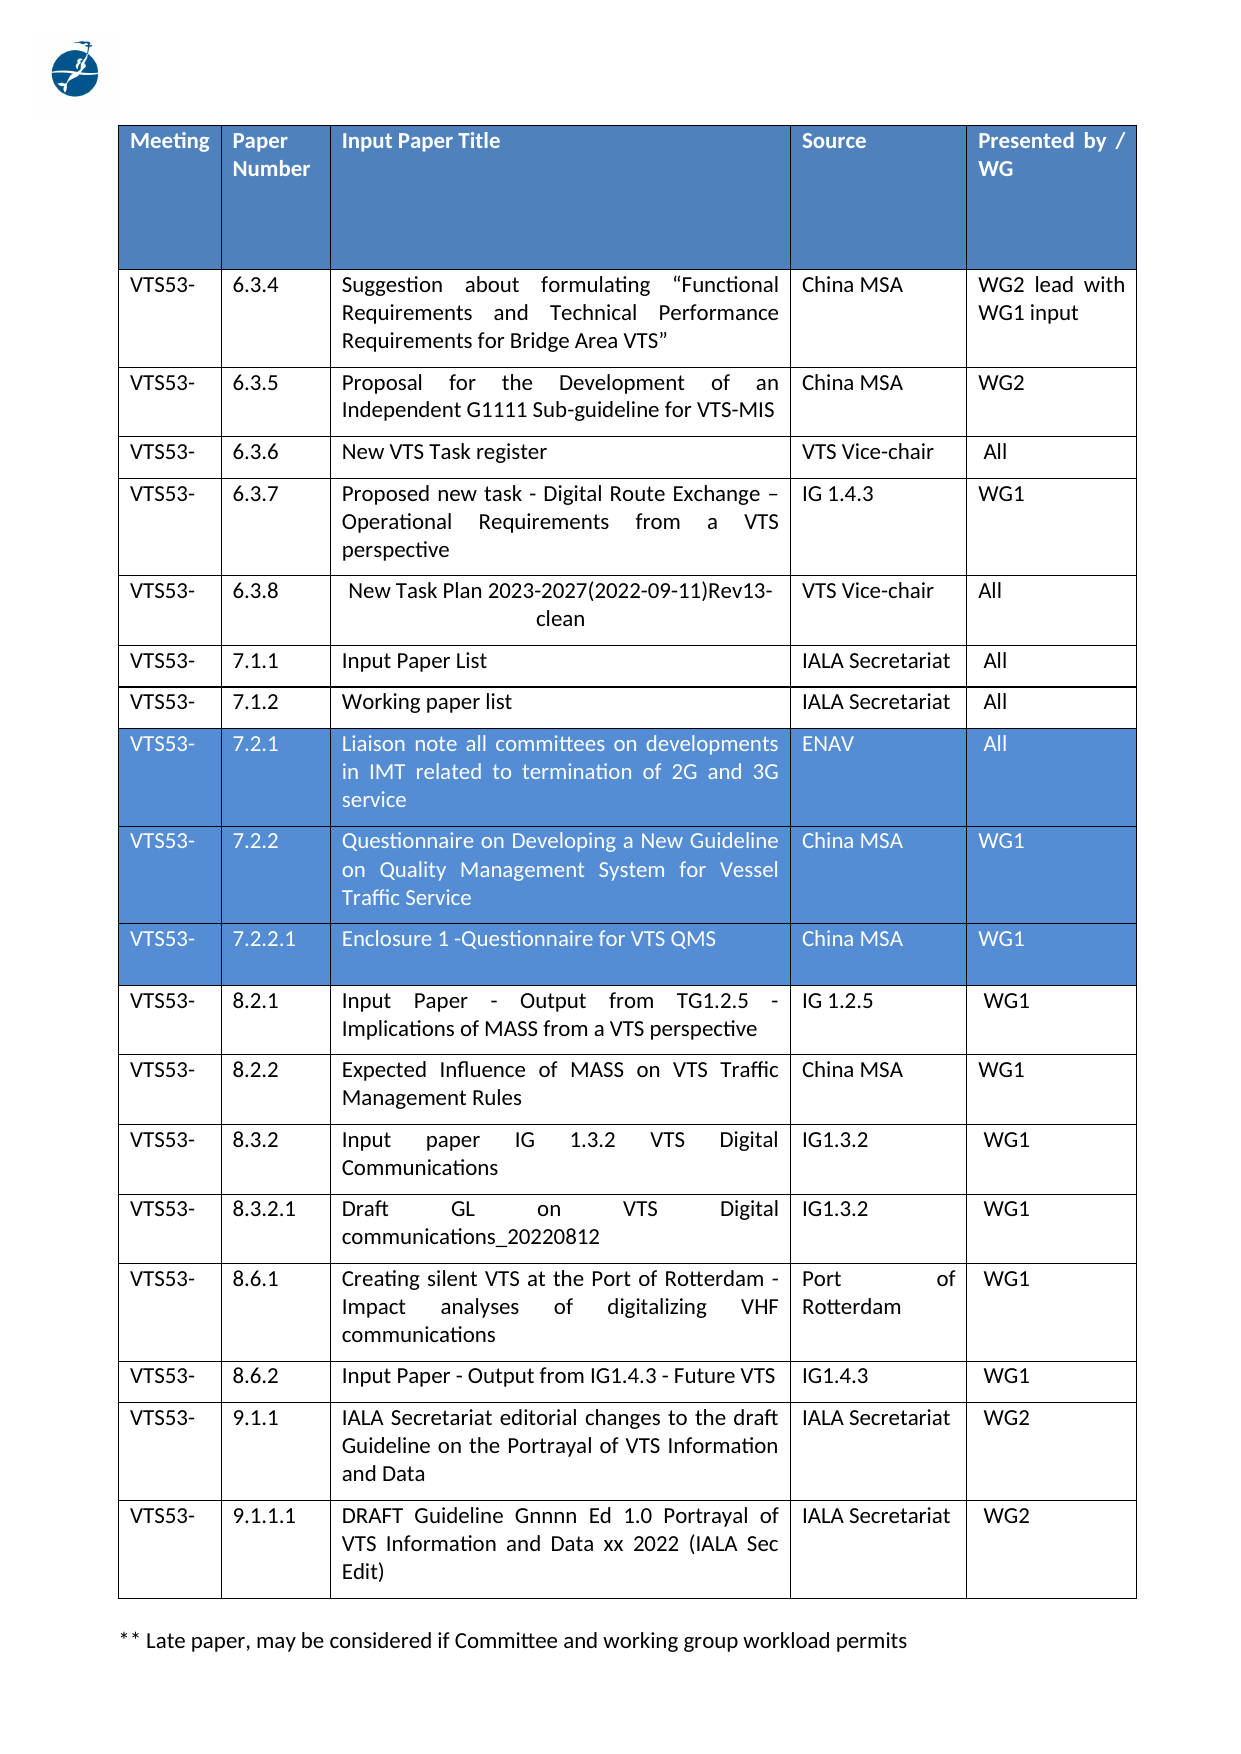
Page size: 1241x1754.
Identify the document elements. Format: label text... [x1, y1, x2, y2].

table_cell IG1.4.3 [791, 1362, 966, 1402]
table_cell China MSA [791, 924, 966, 985]
table_cell VTS53- [119, 576, 221, 645]
table_cell VTS Vice-chair [791, 576, 966, 645]
table_cell VTS53- [119, 1055, 221, 1124]
table_header Source [791, 126, 966, 269]
table_cell VTS53- [119, 1264, 221, 1361]
table_cell 6.3.5 [222, 368, 330, 436]
table_cell China MSA [791, 368, 966, 436]
table_cell IG 1.4.3 [791, 479, 966, 575]
table_cell Port of Rotterdam [791, 1264, 966, 1361]
table_cell Suggestion about formulating “Functional Requirements and Technical Performance Requirements for Bridge Area VTS” [331, 270, 790, 367]
table_cell Expected Influence of MASS on VTS Traffic Management Rules [331, 1055, 790, 1124]
table_cell IG1.3.2 [791, 1195, 966, 1263]
table_cell 9.1.1 [222, 1403, 330, 1500]
table_cell 8.2.2 [222, 1055, 330, 1124]
table_cell IG 1.2.5 [791, 986, 966, 1054]
table_cell Input Paper - Output from IG1.4.3 - Future VTS [331, 1362, 790, 1402]
table_cell Input paper IG 1.3.2 VTS Digital Communications [331, 1125, 790, 1193]
table_cell VTS53- [119, 986, 221, 1054]
table_header Meeting [119, 126, 221, 269]
table_cell China MSA [791, 827, 966, 923]
table_cell WG2 lead with WG1 input [967, 270, 1136, 367]
table_cell VTS Vice-chair [791, 437, 966, 478]
table_cell WG1 [967, 986, 1136, 1054]
table_cell 8.3.2.1 [222, 1195, 330, 1263]
table_header Paper Number [222, 126, 330, 269]
table_cell Questionnaire on Developing a New Guideline on Quality Management System for Vessel Traffic Service [331, 827, 790, 923]
table_cell WG1 [967, 1264, 1136, 1361]
table_cell 7.2.2.1 [222, 924, 330, 985]
table_cell DRAFT Guideline Gnnnn Ed 1.0 Portrayal of VTS Information and Data xx 2022 (IALA Sec Edit) [331, 1501, 790, 1597]
table_cell WG2 [967, 368, 1136, 436]
table_cell WG2 [967, 1403, 1136, 1500]
table_cell Proposal for the Development of an Independent G1111 Sub-guideline for VTS-MIS [331, 368, 790, 436]
table_cell IALA Secretariat [791, 646, 966, 686]
table_cell IALA Secretariat editorial changes to the draft Guideline on the Portrayal of VTS Information and Data [331, 1403, 790, 1500]
table_cell Creating silent VTS at the Port of Rotterdam - Impact analyses of digitalizing VHF communications [331, 1264, 790, 1361]
picture [29, 33, 118, 121]
table_cell VTS53- [119, 1501, 221, 1597]
table_cell VTS53- [119, 924, 221, 985]
table_cell WG1 [967, 1125, 1136, 1193]
table_cell 8.6.2 [222, 1362, 330, 1402]
table_cell 9.1.1.1 [222, 1501, 330, 1597]
table_cell WG2 [967, 1501, 1136, 1597]
table_cell IALA Secretariat [791, 688, 966, 728]
table_cell VTS53- [119, 729, 221, 826]
table_cell 6.3.6 [222, 437, 330, 478]
table_cell VTS53- [119, 688, 221, 728]
table_cell 7.1.2 [222, 688, 330, 728]
table_cell New Task Plan 2023-2027(2022-09-11)Rev13-clean [331, 576, 790, 645]
table_cell ENAV [791, 729, 966, 826]
table_cell Proposed new task - Digital Route Exchange – Operational Requirements from a VTS perspective [331, 479, 790, 575]
table_cell VTS53- [119, 368, 221, 436]
table_cell New VTS Task register [331, 437, 790, 478]
table_cell 7.1.1 [222, 646, 330, 686]
table_cell IALA Secretariat [791, 1501, 966, 1597]
table_cell 6.3.8 [222, 576, 330, 645]
table_header Presented by / WG [967, 126, 1136, 269]
table_cell 8.3.2 [222, 1125, 330, 1193]
table_cell WG1 [967, 1195, 1136, 1263]
table_cell All [967, 576, 1136, 645]
table_cell VTS53- [119, 1195, 221, 1263]
table_cell VTS53- [119, 1362, 221, 1402]
table_cell WG1 [967, 479, 1136, 575]
table_cell Input Paper - Output from TG1.2.5 - Implications of MASS from a VTS perspective [331, 986, 790, 1054]
table_cell VTS53- [119, 1403, 221, 1500]
table_cell 8.6.1 [222, 1264, 330, 1361]
table_cell VTS53- [119, 437, 221, 478]
table_cell All [967, 729, 1136, 826]
table_cell All [967, 646, 1136, 686]
table_cell WG1 [967, 1362, 1136, 1402]
table_cell Working paper list [331, 688, 790, 728]
table_cell WG1 [967, 827, 1136, 923]
table_header Input Paper Title [331, 126, 790, 269]
table_cell IG1.3.2 [791, 1125, 966, 1193]
table_cell WG1 [967, 1055, 1136, 1124]
table_cell VTS53- [119, 479, 221, 575]
table_cell 6.3.4 [222, 270, 330, 367]
table_cell 6.3.7 [222, 479, 330, 575]
table_cell IALA Secretariat [791, 1403, 966, 1500]
table_cell All [967, 688, 1136, 728]
table_cell VTS53- [119, 270, 221, 367]
table_cell Enclosure 1 -Questionnaire for VTS QMS [331, 924, 790, 985]
table_cell All [967, 437, 1136, 478]
table_cell China MSA [791, 270, 966, 367]
table_cell VTS53- [119, 646, 221, 686]
table_cell 7.2.2 [222, 827, 330, 923]
table_cell China MSA [791, 1055, 966, 1124]
table_cell 7.2.1 [222, 729, 330, 826]
table_cell WG1 [967, 924, 1136, 985]
table_cell Liaison note all committees on developments in IMT related to termination of 2G and 3G service [331, 729, 790, 826]
table_cell Draft GL on VTS Digital communications_20220812 [331, 1195, 790, 1263]
table_cell Input Paper List [331, 646, 790, 686]
table_cell VTS53- [119, 827, 221, 923]
table_cell 8.2.1 [222, 986, 330, 1054]
table_cell VTS53- [119, 1125, 221, 1193]
